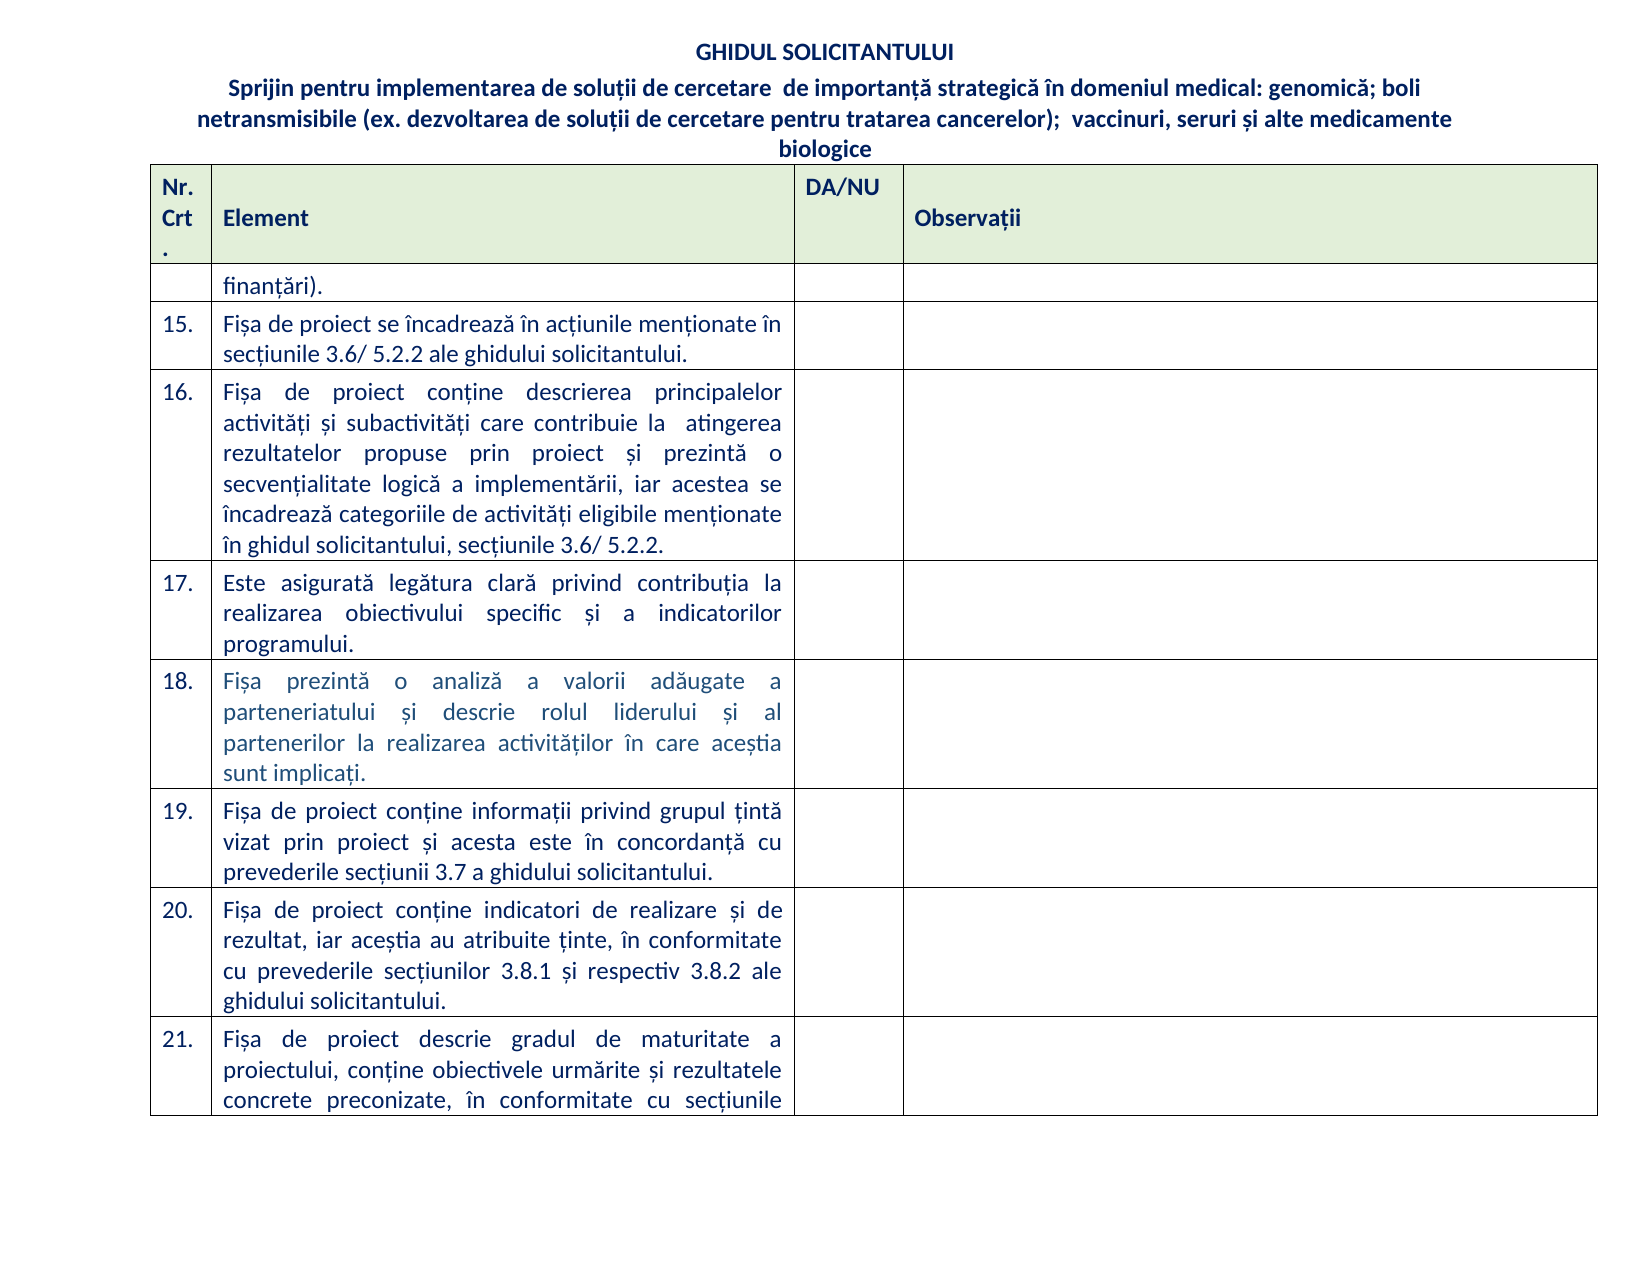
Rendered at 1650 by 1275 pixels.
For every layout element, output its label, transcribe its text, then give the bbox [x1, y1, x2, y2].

table_header DA/NU [795, 165, 903, 263]
table_cell [151, 370, 211, 559]
table_cell [795, 264, 903, 301]
table_cell Fișa de proiect conține descrierea principalelor activități și subactivități care contribuie la atingerea rezultatelor propuse prin proiect și prezintă o secvențialitate logică a implementării, iar acestea se încadrează categoriile de activități eligibile menționate în ghidul solicitantului, secțiunile 3.6/ 5.2.2. [212, 370, 794, 559]
table_cell [904, 264, 1597, 301]
table_cell [904, 1017, 1597, 1115]
table_cell [151, 561, 211, 658]
table_cell [795, 789, 903, 887]
table_cell [795, 561, 903, 658]
table_cell [795, 660, 903, 788]
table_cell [212, 264, 794, 301]
table_cell [795, 1017, 903, 1115]
table_cell Fișa prezintă o analiză a valorii adăugate a parteneriatului și descrie rolul liderului și al partenerilor la realizarea activităților în care aceștia sunt implicați. [212, 660, 794, 788]
table_header Observații [904, 165, 1597, 263]
table_cell Este asigurată legătura clară privind contribuția la realizarea obiectivului specific și a indicatorilor programului. [212, 561, 794, 658]
table_cell [151, 302, 211, 369]
table_cell [795, 888, 903, 1016]
table_cell Fișa de proiect conține informații privind grupul țintă vizat prin proiect și acesta este în concordanță cu prevederile secțiunii 3.7 a ghidului solicitantului. [212, 789, 794, 887]
table_cell [795, 370, 903, 559]
table_cell [904, 370, 1597, 559]
table_cell Fișa de proiect se încadrează în acțiunile menționate în secțiunile 3.6/ 5.2.2 ale ghidului solicitantului. [212, 302, 794, 369]
table_cell [151, 888, 211, 1016]
table_cell [151, 264, 211, 301]
table_cell Fișa de proiect conține indicatori de realizare şi de rezultat, iar aceștia au atribuite ținte, în conformitate cu prevederile secțiunilor 3.8.1 și respectiv 3.8.2 ale ghidului solicitantului. [212, 888, 794, 1016]
table_cell [904, 789, 1597, 887]
table_cell [151, 789, 211, 887]
table_cell [151, 1017, 211, 1115]
table_cell [795, 302, 903, 369]
table_header Element [212, 165, 794, 263]
table_cell [904, 561, 1597, 658]
table_cell [904, 888, 1597, 1016]
table_cell [151, 660, 211, 788]
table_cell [212, 1017, 794, 1115]
table_cell [904, 660, 1597, 788]
table_header Nr. Crt. [151, 165, 211, 263]
table_cell [904, 302, 1597, 369]
